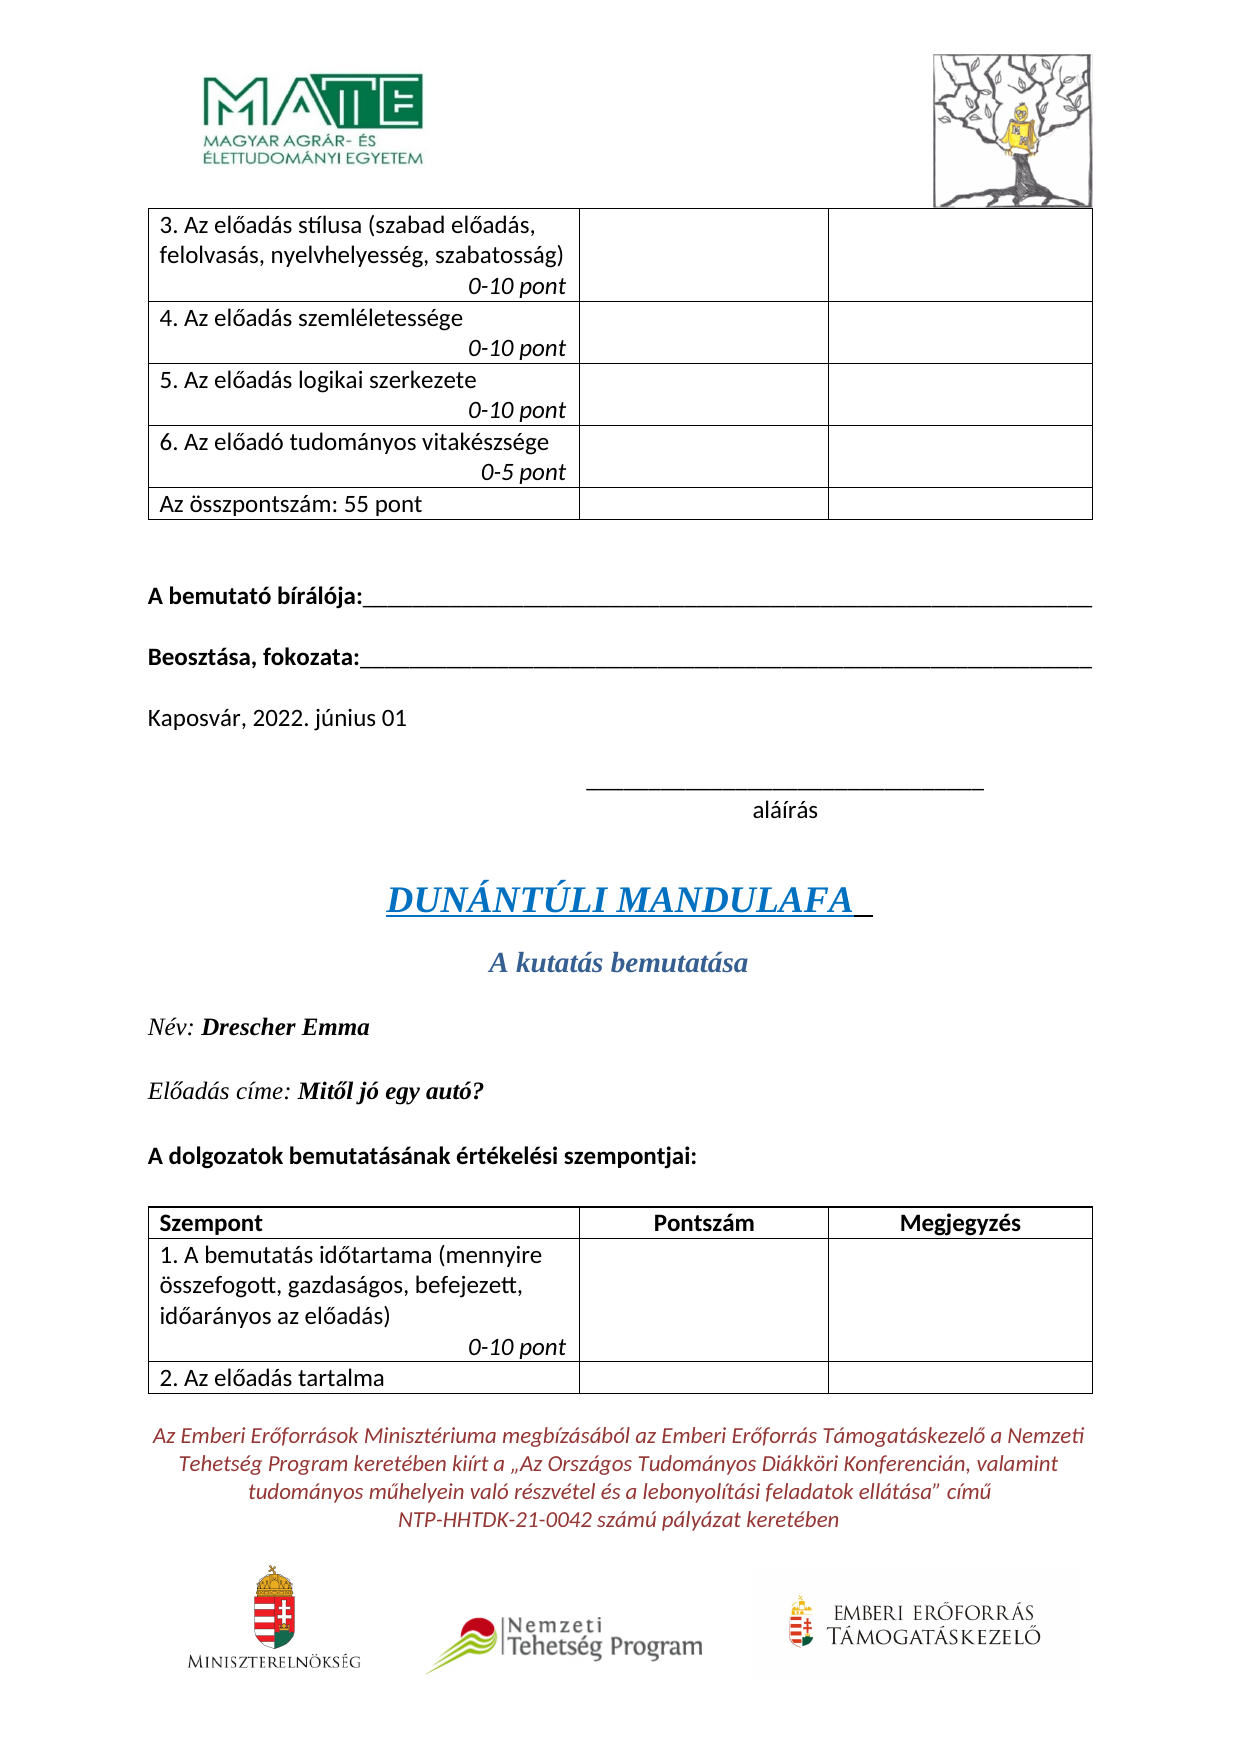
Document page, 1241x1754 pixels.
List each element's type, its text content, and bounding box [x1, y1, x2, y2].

table_header Megjegyzés [829, 1208, 1092, 1238]
table_cell [829, 302, 1092, 363]
table_cell [829, 364, 1092, 425]
table_cell [580, 302, 828, 363]
table_cell [829, 1362, 1092, 1393]
table_cell [580, 209, 828, 301]
picture [168, 1533, 375, 1682]
table_cell [580, 1362, 828, 1393]
text Előadás címe: Mitől jó egy autó? [148, 1076, 1093, 1105]
picture [416, 1606, 715, 1682]
table_cell [580, 1239, 828, 1361]
table_header Szempont [149, 1208, 579, 1238]
table_cell bemutatás időtartama (mennyire összefogott, gazdaságos, befejezett, időarányos az előadás) 0-10 pont [149, 1239, 579, 1361]
table_header Pontszám [580, 1208, 828, 1238]
text A kutatás bemutatása [148, 945, 1093, 978]
text A dolgozatok bemutatásának értékelési szempontjai: [148, 1140, 1093, 1170]
text Kaposvár, 2022. június 01 [148, 703, 1093, 733]
text A bemutató bírálója: [148, 581, 1093, 611]
text Név: Drescher Emma [148, 1012, 1093, 1041]
picture [750, 1569, 1079, 1682]
text Beosztása, fokozata: [148, 642, 1093, 672]
table_cell Az összpontszám: 55 pont [149, 488, 579, 518]
table_cell [829, 426, 1092, 487]
table_cell [829, 209, 1092, 301]
table_cell [580, 488, 828, 518]
text aláírás [148, 794, 1093, 825]
table_cell 2. Az előadás tartalma 0-10 pont [149, 1362, 579, 1393]
table_cell 5. Az előadás logikai szerkezete 0-10 pont [149, 364, 579, 425]
table_cell 3. Az előadás stílusa (szabad előadás, felolvasás, nyelvhelyesség, szabatosság) 0-10 pont [149, 209, 579, 301]
table_cell 6. Az előadó tudományos vitakészsége 0-5 pont [149, 426, 579, 487]
picture [147, 29, 479, 208]
table_cell [580, 364, 828, 425]
table_cell [829, 1239, 1092, 1361]
text ________________________________ [148, 764, 1093, 794]
table_cell [580, 426, 828, 487]
table_cell [829, 488, 1092, 518]
table_cell 4. Az előadás szemléletessége 0-10 pont [149, 302, 579, 363]
picture [933, 54, 1093, 208]
text DUNÁNTÚLI MANDULAFA [148, 878, 1093, 921]
